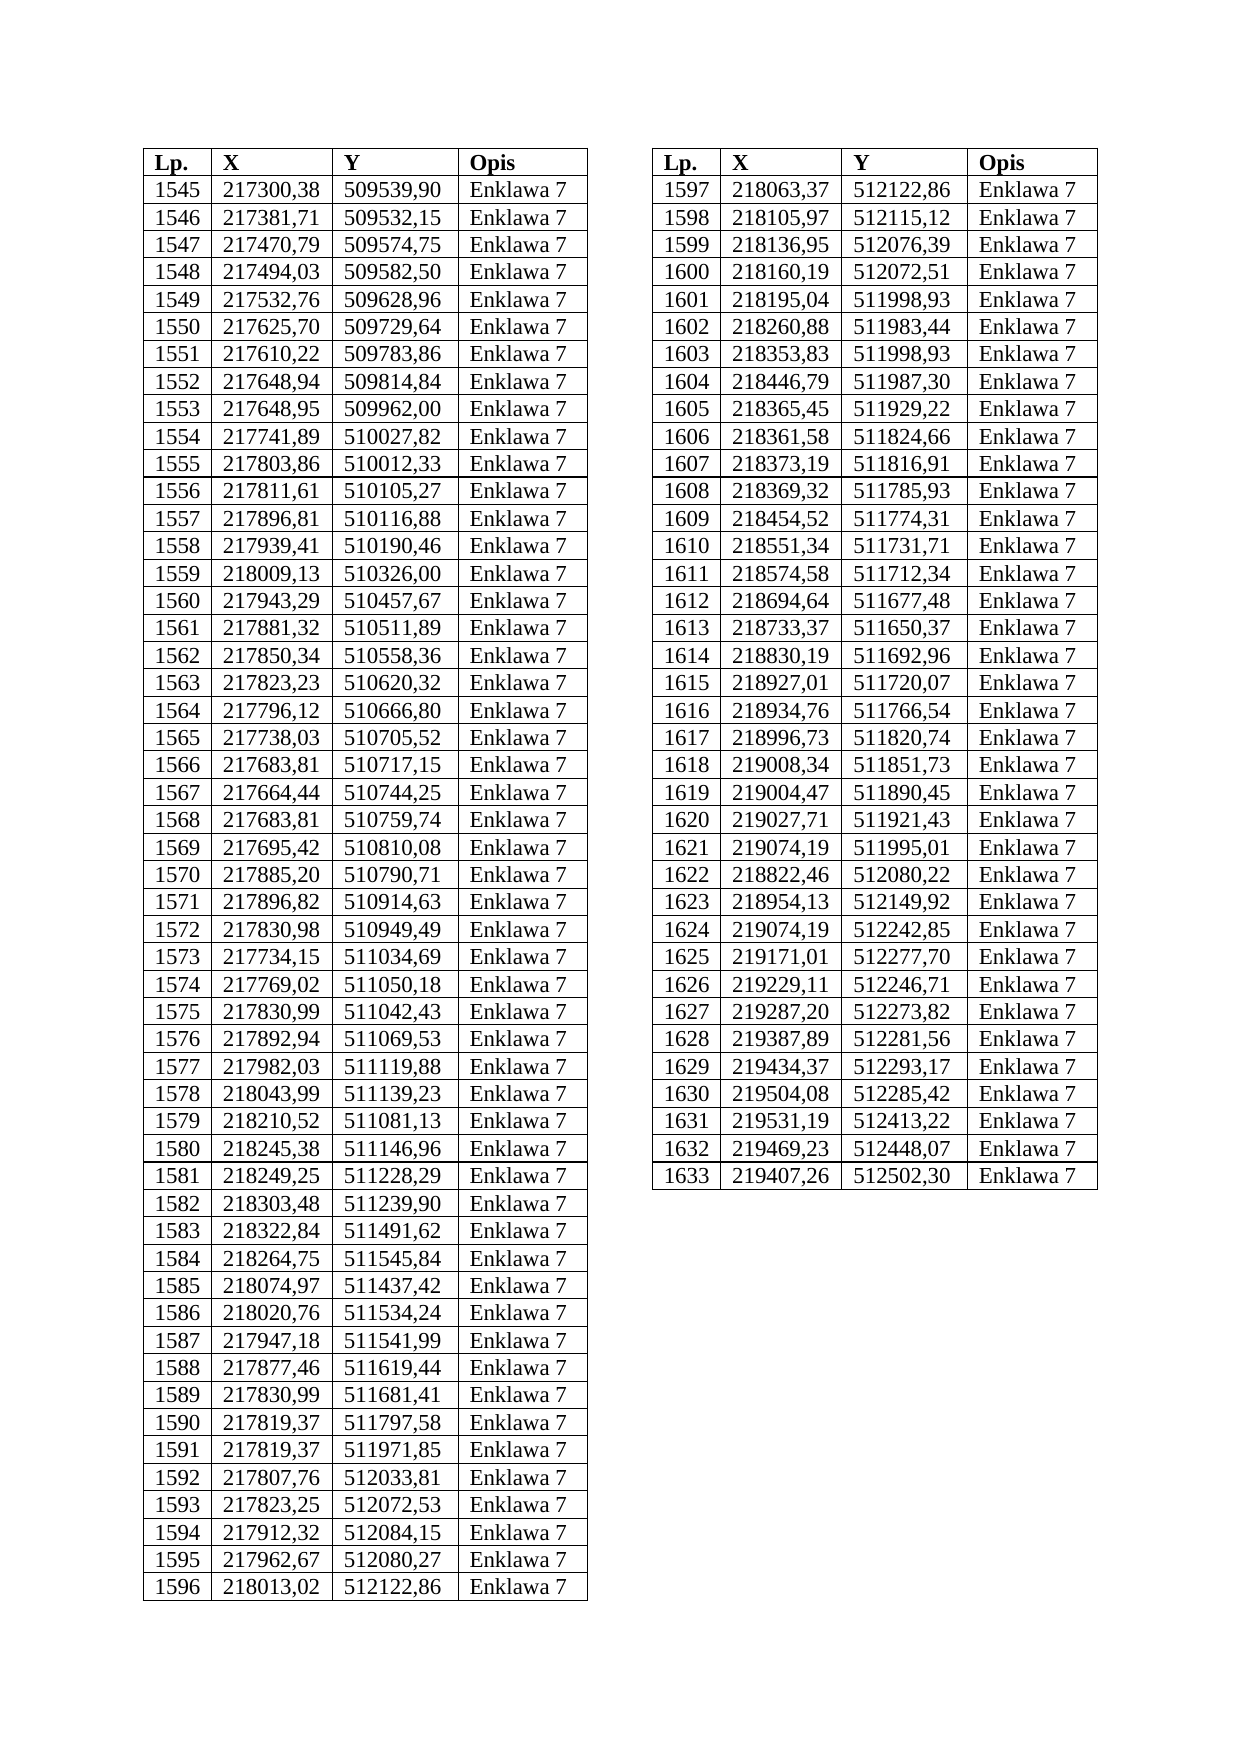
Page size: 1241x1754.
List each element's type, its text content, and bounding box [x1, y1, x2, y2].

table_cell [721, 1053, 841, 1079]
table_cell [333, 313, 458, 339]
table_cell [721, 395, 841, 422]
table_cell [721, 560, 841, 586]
table_header X [212, 149, 332, 175]
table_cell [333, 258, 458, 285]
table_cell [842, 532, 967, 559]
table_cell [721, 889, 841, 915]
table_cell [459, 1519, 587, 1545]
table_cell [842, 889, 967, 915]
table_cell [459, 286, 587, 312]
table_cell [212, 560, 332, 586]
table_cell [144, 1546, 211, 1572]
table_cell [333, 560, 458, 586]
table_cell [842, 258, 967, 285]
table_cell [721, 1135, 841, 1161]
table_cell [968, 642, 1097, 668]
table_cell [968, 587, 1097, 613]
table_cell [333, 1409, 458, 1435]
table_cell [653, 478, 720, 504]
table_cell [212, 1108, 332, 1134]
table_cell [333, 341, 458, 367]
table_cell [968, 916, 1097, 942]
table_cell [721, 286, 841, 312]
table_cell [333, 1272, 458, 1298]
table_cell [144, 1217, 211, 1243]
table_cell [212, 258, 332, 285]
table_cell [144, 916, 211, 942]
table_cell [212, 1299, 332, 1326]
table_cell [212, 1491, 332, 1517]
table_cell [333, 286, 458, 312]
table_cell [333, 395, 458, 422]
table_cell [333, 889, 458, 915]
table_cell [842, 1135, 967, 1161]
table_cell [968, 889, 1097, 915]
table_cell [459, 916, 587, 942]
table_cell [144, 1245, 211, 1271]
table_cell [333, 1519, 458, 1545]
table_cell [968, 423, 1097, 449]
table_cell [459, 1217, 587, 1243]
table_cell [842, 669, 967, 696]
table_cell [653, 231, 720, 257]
table_header Lp. [653, 149, 720, 175]
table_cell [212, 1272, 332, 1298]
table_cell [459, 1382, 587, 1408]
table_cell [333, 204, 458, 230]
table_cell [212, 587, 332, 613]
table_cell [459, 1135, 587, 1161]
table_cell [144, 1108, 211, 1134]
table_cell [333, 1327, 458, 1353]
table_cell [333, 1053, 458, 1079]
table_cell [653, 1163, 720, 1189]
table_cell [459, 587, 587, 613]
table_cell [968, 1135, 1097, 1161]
table_header Opis [459, 149, 587, 175]
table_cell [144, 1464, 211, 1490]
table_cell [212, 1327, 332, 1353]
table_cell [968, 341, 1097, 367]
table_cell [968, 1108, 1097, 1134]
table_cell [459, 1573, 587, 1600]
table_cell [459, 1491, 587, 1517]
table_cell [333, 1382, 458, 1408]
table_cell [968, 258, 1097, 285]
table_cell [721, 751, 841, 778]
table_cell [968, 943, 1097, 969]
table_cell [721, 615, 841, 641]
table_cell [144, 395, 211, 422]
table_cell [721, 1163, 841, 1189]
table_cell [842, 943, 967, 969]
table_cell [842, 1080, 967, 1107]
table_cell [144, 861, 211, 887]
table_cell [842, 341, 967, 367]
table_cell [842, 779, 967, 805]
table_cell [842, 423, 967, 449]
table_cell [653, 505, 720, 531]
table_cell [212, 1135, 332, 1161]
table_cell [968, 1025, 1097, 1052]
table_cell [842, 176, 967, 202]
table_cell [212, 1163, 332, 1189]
table_header X [721, 149, 841, 175]
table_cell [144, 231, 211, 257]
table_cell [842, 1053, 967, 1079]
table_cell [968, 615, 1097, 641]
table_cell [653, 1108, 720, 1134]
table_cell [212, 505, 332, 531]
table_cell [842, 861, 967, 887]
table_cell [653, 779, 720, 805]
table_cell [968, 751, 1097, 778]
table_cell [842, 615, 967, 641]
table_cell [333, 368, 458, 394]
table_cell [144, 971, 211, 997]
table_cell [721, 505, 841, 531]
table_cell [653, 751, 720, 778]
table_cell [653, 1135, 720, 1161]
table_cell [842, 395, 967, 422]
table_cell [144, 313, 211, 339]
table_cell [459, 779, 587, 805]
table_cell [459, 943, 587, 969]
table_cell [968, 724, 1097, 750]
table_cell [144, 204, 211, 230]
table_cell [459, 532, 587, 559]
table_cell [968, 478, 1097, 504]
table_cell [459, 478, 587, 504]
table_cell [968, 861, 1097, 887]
table_header Lp. [144, 149, 211, 175]
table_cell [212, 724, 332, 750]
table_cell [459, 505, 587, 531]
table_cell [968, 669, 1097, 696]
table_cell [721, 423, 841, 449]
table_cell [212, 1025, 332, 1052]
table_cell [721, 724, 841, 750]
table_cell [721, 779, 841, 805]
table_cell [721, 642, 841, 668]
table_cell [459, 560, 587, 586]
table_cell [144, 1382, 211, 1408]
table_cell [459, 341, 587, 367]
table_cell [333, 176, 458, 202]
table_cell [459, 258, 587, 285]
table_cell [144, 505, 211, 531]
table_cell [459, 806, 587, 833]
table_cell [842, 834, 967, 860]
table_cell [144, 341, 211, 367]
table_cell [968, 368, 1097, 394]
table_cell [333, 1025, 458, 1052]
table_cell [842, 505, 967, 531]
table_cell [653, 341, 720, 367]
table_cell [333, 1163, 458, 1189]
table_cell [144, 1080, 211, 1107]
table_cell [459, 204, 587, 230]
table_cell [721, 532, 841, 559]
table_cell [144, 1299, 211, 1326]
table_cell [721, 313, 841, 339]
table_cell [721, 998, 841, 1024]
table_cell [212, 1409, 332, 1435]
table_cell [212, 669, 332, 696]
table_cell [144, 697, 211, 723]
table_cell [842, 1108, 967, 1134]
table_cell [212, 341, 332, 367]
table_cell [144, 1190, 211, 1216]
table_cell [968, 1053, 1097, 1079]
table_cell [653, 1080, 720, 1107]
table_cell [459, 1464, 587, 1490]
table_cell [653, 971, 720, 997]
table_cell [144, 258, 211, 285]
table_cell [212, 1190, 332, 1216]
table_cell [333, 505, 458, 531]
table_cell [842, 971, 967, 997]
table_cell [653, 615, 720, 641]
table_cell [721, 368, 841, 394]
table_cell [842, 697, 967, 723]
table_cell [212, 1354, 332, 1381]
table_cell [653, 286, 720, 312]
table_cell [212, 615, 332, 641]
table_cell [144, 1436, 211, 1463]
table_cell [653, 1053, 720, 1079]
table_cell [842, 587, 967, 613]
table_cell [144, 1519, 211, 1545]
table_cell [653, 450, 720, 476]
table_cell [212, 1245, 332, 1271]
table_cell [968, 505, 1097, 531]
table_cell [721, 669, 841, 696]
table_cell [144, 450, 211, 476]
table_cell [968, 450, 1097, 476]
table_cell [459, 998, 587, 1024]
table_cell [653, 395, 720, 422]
table_header Opis [968, 149, 1097, 175]
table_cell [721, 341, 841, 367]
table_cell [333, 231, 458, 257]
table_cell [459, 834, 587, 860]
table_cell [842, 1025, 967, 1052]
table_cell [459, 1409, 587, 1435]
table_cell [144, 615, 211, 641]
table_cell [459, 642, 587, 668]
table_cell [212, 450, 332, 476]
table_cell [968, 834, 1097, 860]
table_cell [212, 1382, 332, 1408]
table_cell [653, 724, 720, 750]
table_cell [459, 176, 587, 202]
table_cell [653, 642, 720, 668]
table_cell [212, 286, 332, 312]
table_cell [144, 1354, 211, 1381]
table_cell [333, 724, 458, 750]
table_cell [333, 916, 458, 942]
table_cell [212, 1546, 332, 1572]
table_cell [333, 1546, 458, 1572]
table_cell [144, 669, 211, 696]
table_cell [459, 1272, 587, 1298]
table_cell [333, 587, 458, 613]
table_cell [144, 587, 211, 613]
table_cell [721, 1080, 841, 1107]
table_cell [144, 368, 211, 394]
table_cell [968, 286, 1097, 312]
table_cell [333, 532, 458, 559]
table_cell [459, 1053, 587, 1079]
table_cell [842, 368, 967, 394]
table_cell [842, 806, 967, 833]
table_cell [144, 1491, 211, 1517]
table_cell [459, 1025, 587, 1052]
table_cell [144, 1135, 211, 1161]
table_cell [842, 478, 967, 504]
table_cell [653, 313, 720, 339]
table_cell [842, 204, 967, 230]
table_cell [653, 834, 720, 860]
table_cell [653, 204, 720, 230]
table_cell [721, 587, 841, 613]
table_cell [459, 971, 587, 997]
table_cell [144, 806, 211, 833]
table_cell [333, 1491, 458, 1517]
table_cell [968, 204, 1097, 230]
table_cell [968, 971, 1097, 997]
table_header Y [842, 149, 967, 175]
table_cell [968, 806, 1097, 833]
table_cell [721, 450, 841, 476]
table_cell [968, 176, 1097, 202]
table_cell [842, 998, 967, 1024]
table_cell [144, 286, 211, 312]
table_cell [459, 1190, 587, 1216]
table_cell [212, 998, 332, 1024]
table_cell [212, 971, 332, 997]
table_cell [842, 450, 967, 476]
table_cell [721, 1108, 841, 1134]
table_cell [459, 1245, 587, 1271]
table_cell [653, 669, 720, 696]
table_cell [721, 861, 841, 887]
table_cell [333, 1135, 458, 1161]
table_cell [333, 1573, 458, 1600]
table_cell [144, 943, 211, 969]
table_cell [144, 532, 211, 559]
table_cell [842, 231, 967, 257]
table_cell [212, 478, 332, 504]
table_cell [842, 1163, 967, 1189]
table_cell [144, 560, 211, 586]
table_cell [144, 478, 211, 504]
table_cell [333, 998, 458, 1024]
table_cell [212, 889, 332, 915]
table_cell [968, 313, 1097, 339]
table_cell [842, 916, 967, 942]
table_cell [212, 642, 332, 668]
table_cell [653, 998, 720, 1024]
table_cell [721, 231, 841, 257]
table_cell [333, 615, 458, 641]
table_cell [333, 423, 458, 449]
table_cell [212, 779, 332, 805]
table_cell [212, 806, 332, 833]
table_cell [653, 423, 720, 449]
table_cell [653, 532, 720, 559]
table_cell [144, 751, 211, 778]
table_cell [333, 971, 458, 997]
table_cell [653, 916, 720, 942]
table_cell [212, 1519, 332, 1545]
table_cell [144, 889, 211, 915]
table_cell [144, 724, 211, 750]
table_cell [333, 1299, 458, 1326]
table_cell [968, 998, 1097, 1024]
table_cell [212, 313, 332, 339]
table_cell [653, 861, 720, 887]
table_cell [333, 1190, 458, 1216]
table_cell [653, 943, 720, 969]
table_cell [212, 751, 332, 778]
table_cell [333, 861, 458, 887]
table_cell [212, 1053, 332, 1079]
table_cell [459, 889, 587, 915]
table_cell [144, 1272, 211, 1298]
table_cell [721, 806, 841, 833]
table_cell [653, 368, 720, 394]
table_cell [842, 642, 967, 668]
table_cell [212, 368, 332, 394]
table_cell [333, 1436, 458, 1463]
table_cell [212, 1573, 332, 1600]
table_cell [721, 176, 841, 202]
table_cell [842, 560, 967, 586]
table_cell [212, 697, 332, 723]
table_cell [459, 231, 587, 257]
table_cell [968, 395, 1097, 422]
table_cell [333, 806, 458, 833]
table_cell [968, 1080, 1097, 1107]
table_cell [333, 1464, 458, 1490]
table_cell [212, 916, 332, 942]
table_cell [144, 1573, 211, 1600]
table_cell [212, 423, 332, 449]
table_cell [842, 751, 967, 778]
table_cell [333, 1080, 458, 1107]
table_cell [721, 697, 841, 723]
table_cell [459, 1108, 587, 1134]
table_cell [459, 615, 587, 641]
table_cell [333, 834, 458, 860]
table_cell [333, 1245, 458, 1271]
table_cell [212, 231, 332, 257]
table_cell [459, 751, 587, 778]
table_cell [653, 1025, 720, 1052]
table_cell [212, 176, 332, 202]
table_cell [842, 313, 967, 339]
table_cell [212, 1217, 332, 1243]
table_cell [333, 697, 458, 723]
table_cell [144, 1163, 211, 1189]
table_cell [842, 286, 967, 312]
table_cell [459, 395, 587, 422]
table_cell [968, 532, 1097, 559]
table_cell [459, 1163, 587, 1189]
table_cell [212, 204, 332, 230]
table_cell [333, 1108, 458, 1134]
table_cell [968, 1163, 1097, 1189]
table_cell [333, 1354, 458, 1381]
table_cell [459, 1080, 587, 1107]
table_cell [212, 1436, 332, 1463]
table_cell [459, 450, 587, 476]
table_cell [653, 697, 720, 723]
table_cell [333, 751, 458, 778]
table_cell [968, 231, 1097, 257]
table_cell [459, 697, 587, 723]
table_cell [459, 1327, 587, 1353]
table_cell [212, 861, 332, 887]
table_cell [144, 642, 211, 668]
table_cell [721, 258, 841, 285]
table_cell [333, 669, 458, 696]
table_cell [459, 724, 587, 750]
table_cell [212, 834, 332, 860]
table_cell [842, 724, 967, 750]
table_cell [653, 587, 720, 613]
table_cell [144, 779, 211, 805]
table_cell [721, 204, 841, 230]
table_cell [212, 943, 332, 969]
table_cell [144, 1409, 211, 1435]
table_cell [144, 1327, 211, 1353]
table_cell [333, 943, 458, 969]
table_header Y [333, 149, 458, 175]
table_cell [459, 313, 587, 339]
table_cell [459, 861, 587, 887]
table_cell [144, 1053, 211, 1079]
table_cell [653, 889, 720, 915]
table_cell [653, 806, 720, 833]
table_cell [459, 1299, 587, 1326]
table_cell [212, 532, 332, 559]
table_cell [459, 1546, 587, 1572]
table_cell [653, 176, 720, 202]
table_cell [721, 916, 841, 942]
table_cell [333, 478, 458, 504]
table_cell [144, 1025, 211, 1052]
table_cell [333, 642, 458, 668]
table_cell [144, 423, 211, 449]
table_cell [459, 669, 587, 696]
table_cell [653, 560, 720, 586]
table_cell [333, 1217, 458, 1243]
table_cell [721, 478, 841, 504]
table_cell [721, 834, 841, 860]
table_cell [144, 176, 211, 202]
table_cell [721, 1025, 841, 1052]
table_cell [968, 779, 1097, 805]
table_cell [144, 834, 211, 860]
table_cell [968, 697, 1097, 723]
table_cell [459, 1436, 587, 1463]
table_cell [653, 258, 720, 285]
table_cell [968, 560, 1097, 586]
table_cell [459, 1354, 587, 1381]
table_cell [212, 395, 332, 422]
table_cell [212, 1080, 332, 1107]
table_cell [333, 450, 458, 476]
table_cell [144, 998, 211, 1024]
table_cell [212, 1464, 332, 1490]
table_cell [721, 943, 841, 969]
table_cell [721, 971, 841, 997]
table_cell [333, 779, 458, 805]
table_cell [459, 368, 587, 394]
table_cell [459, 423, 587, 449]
